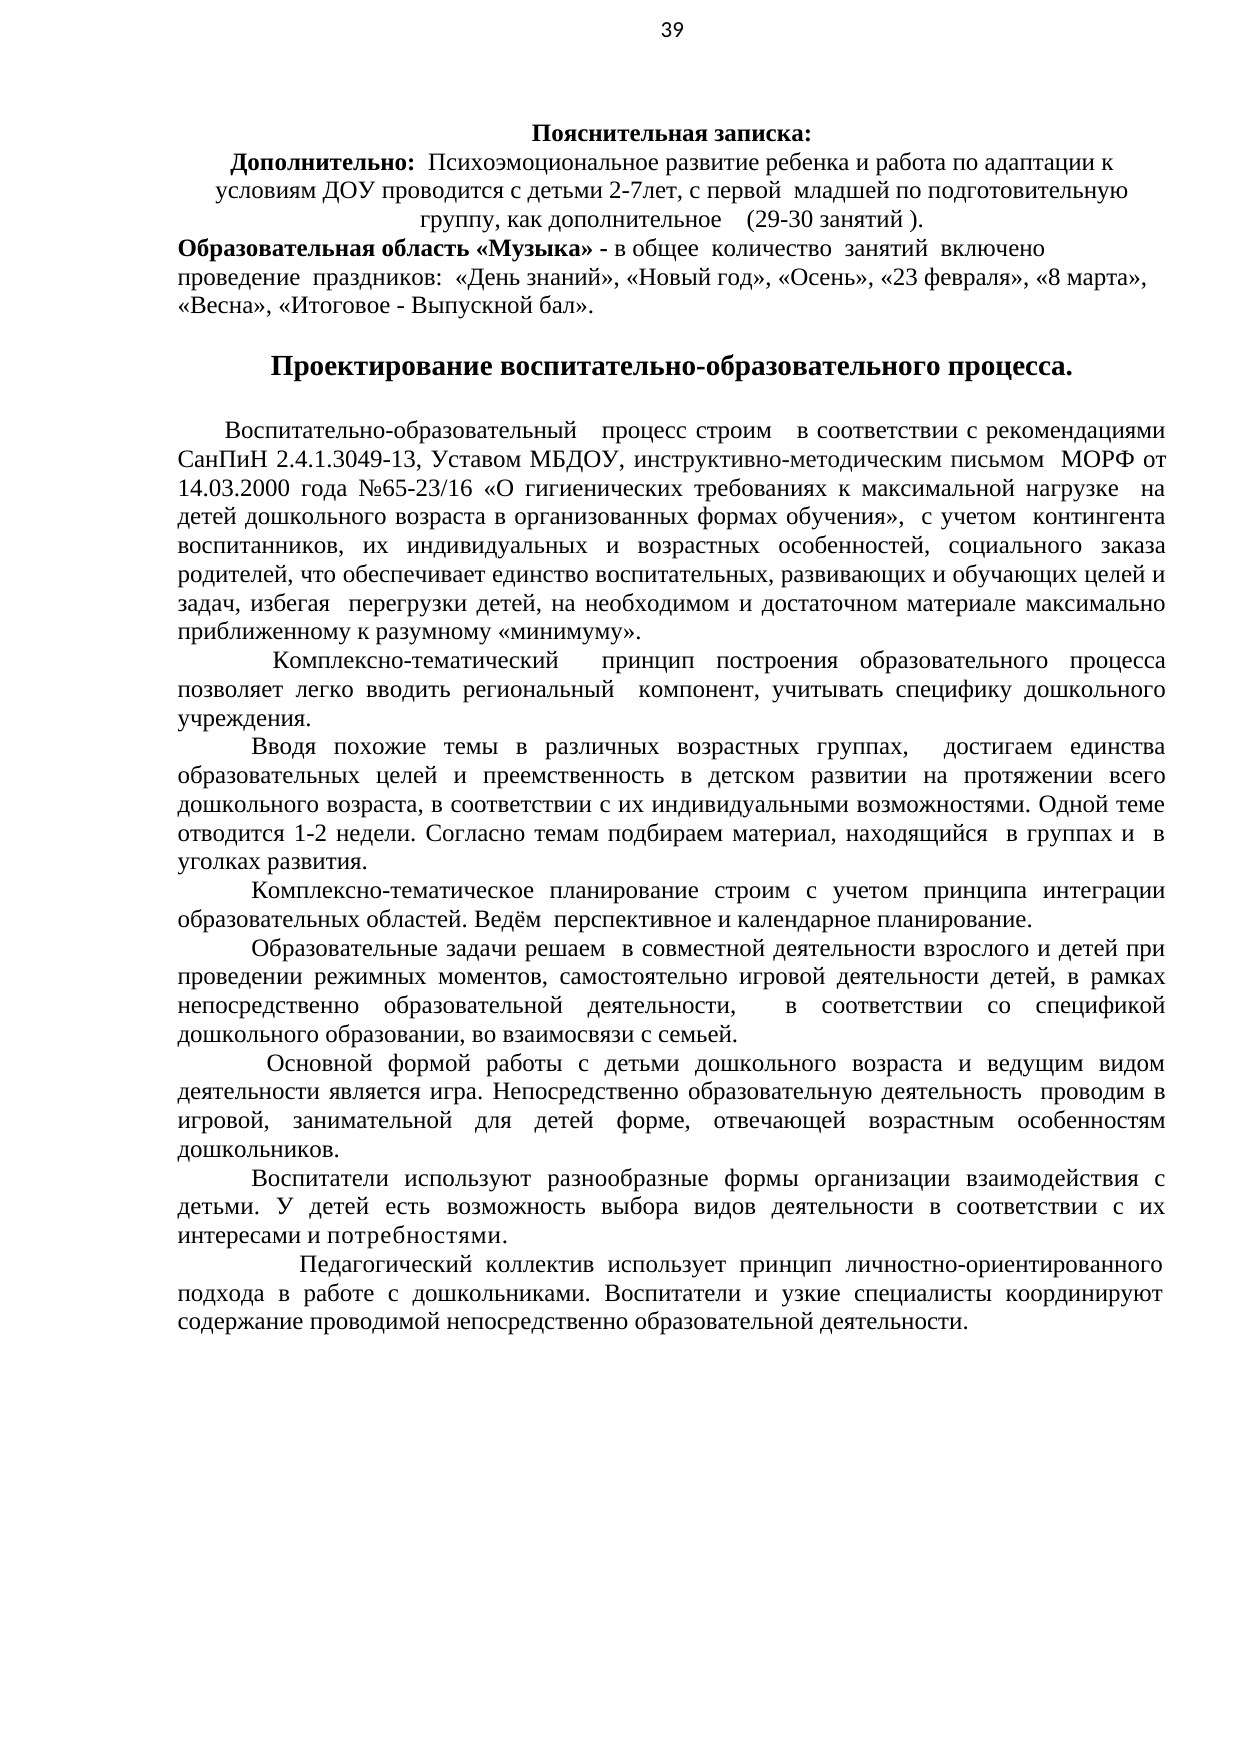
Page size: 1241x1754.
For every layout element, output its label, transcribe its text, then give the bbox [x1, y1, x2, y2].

text Комплексно-тематическое планирование строим с учетом принципа интеграции образовательных областей. Ведём перспективное и календарное планирование. [177, 875, 1167, 933]
text Педагогический коллектив использует принцип личностно-ориентированного подхода в работе с дошкольниками. Воспитатели и узкие специалисты координируют содержание проводимой непосредственно образовательной деятельности. [177, 1249, 1164, 1335]
text Образовательные задачи решаем в совместной деятельности взрослого и детей при проведении режимных моментов, самостоятельно игровой деятельности детей, в рамках непосредственно образовательной деятельности, в соответствии со спецификой дошкольного образовании, во взаимосвязи с семьей. [177, 933, 1167, 1048]
text Пояснительная записка: [177, 118, 1167, 147]
text Образовательная область «Музыка» - в общее количество занятий включено проведение праздников: «День знаний», «Новый год», «Осень», «23 февраля», «8 марта», «Весна», «Итоговое - Выпускной бал». [177, 233, 1167, 319]
text Дополнительно: Психоэмоциональное развитие ребенка и работа по адаптации к условиям ДОУ проводится с детьми 2-7лет, с первой младшей по подготовительную группу, как дополнительное (29-30 занятий ). [177, 147, 1167, 233]
text Воспитательно-образовательный процесс строим в соответствии с рекомендациями СанПиН 2.4.1.3049-13, Уставом МБДОУ, инструктивно-методическим письмом МОРФ от 14.03.2000 года №65-23/16 «О гигиенических требованиях к максимальной нагрузке на детей дошкольного возраста в организованных формах обучения», с учетом контингента воспитанников, их индивидуальных и возрастных особенностей, социального заказа родителей, что обеспечивает единство воспитательных, развивающих и обучающих целей и задач, избегая перегрузки детей, на необходимом и достаточном материале максимально приближенному к разумному «минимуму». [177, 415, 1167, 645]
text Проектирование воспитательно-образовательного процесса. [177, 348, 1167, 382]
text Основной формой работы с детьми дошкольного возраста и ведущим видом деятельности является игра. Непосредственно образовательную деятельность проводим в игровой, занимательной для детей форме, отвечающей возрастным особенностям дошкольников. [177, 1048, 1167, 1163]
text Воспитатели используют разнообразные формы организации взаимодействия с детьми. У детей есть возможность выбора видов деятельности в соответствии с их интересами и потребностями. [177, 1163, 1167, 1249]
text Вводя похожие темы в различных возрастных группах, достигаем единства образовательных целей и преемственность в детском развитии на протяжении всего дошкольного возраста, в соответствии с их индивидуальными возможностями. Одной теме отводится 1-2 недели. Согласно темам подбираем материал, находящийся в группах и в уголках развития. [177, 731, 1167, 875]
text Комплексно-тематический принцип построения образовательного процесса позволяет легко вводить региональный компонент, учитывать специфику дошкольного учреждения. [177, 645, 1167, 731]
